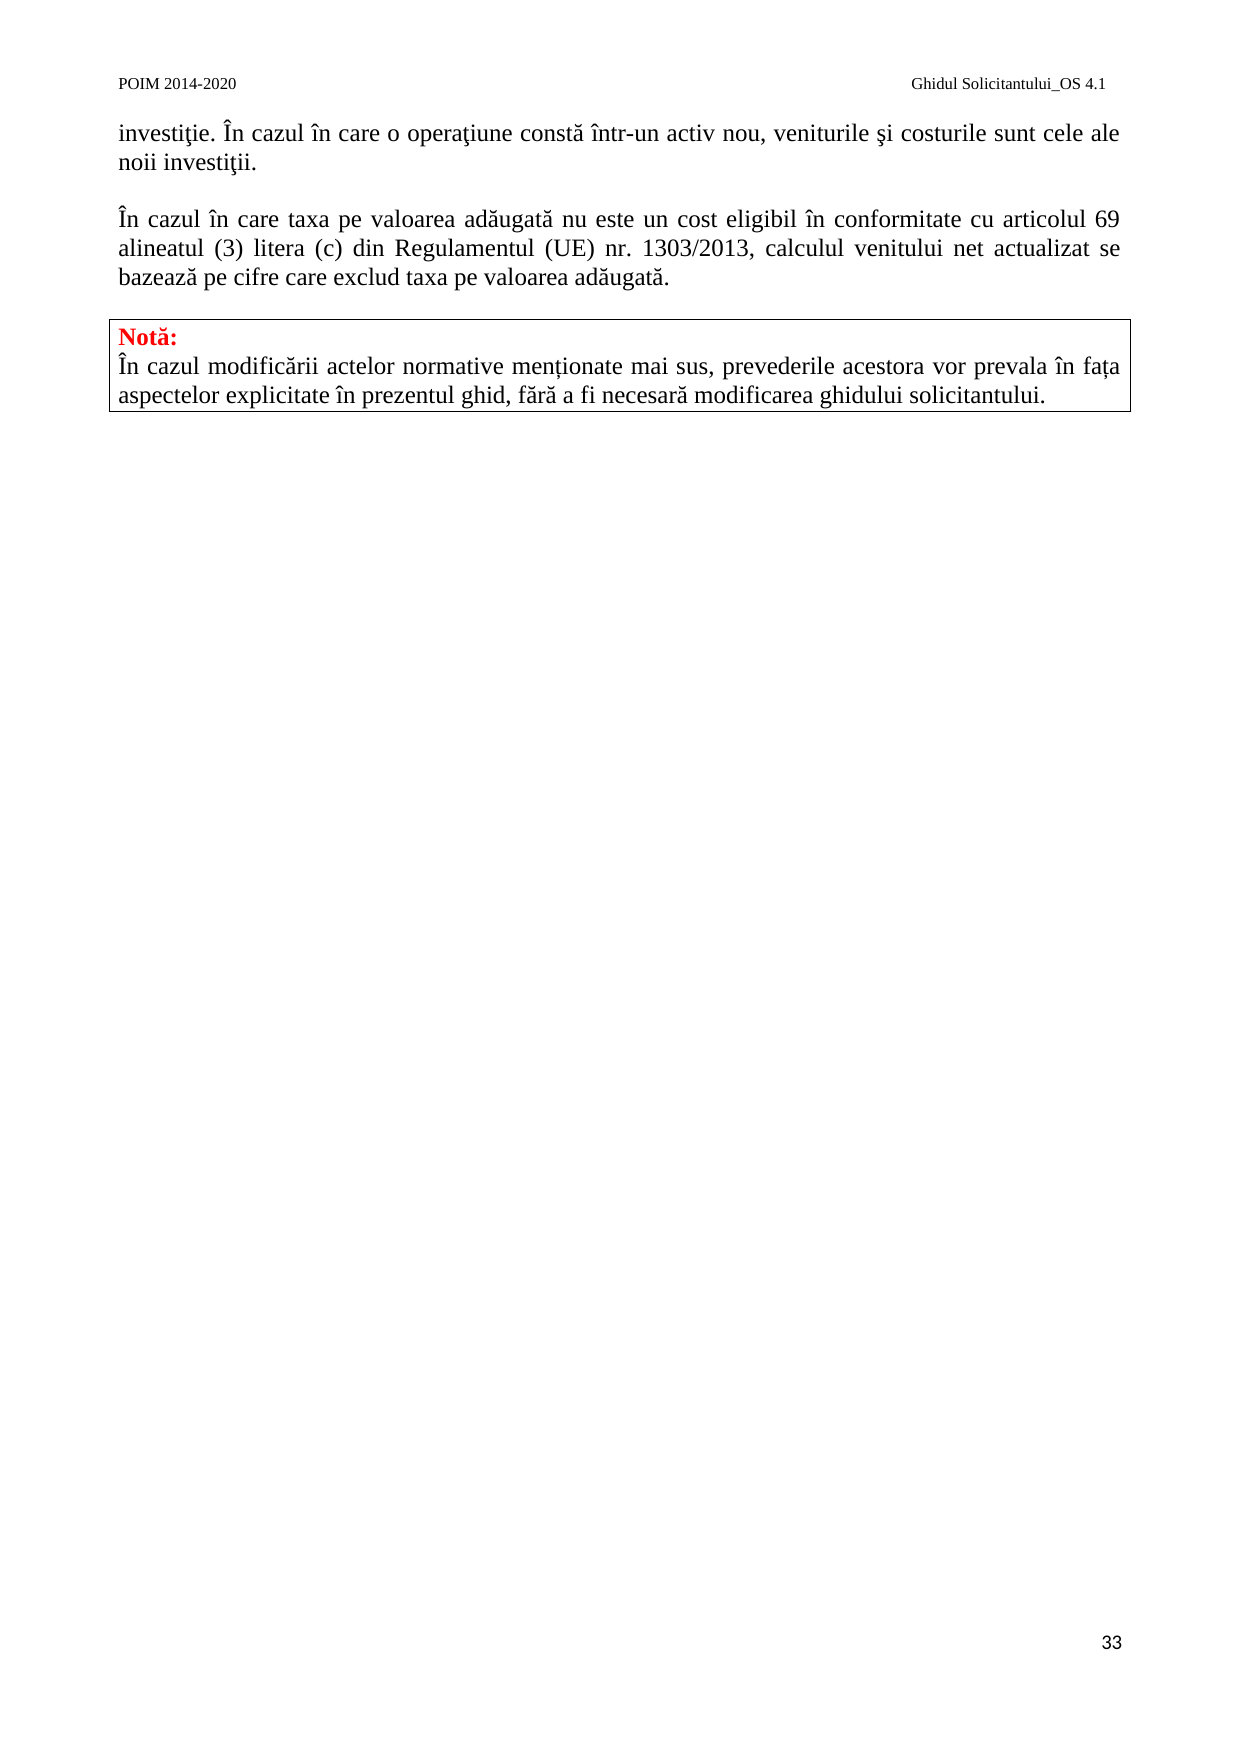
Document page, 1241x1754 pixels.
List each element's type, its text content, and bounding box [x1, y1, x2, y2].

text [118, 118, 1122, 176]
text Notă: [110, 320, 1130, 348]
text În cazul modificării actelor normative menționate mai sus, prevederile acestora vor prevala în fața aspectelor explicitate în prezentul ghid, fără a fi necesară modificarea ghidului solicitantului. [110, 348, 1130, 411]
text În cazul în care taxa pe valoarea adăugată nu este un cost eligibil în conformitate cu articolul 69 alineatul (3) litera (c) din Regulamentul (UE) nr. 1303/2013, calculul venitului net actualizat se bazează pe cifre care exclud taxa pe valoarea adăugată. [118, 204, 1122, 291]
